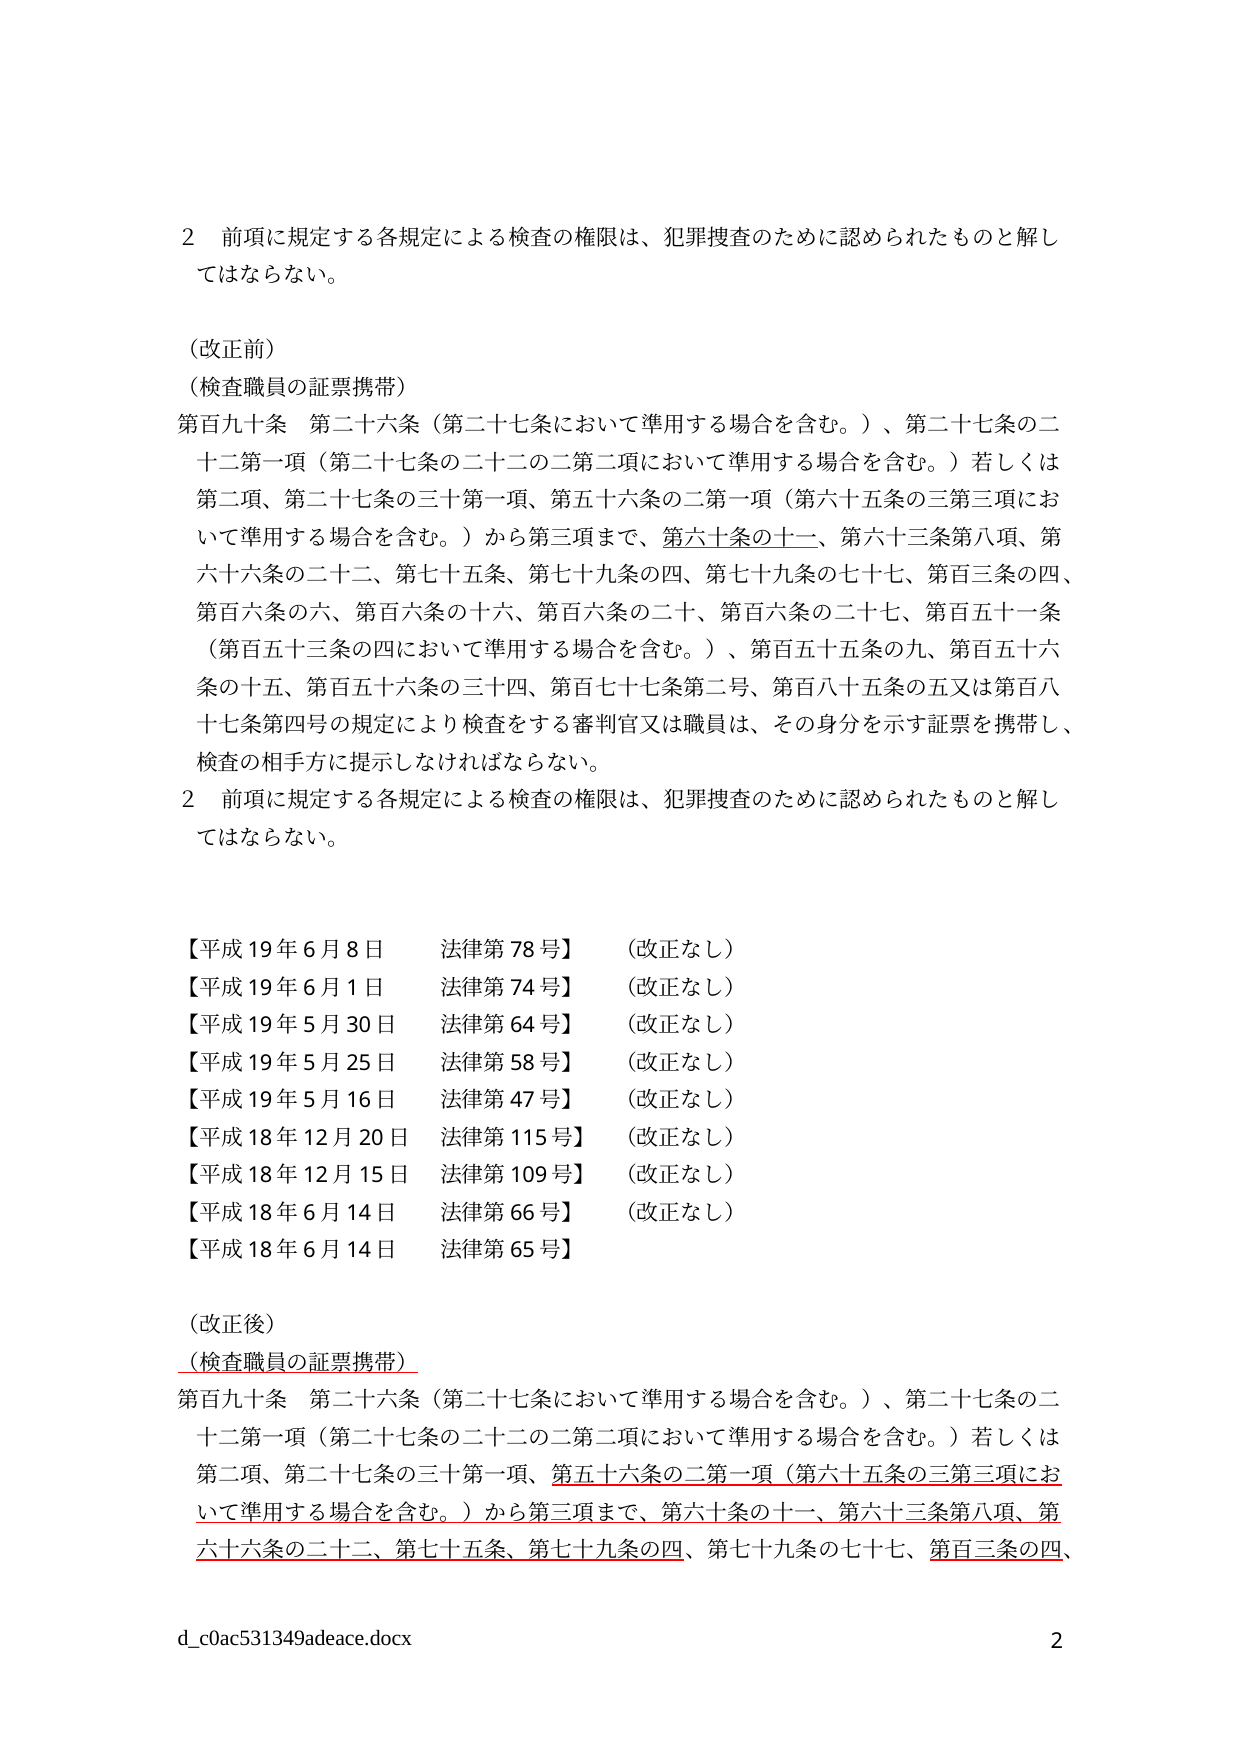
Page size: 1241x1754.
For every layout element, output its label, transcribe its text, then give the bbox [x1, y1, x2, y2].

text （検査職員の証票携帯） [177, 1342, 1063, 1379]
text 【平成19年6月1日 法律第74号】 （改正なし） [177, 967, 1063, 1004]
text 【平成19年6月8日 法律第78号】 （改正なし） [177, 929, 1063, 967]
text 【平成18年6月14日 法律第65号】 [177, 1229, 1063, 1267]
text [177, 1379, 1063, 1567]
text （改正後） [177, 1304, 1063, 1342]
text 【平成19年5月30日 法律第64号】 （改正なし） [177, 1004, 1063, 1042]
text 【平成19年5月25日 法律第58号】 （改正なし） [177, 1042, 1063, 1079]
text 【平成18年12月20日 法律第115号】 （改正なし） [177, 1117, 1063, 1154]
text （改正前） [177, 329, 1063, 367]
text （検査職員の証票携帯） [177, 367, 1063, 404]
text 【平成18年12月15日 法律第109号】 （改正なし） [177, 1154, 1063, 1192]
text ２ 前項に規定する各規定による検査の権限は、犯罪捜査のために認められたものと解してはならない。 [177, 217, 1063, 292]
text 【平成19年5月16日 法律第47号】 （改正なし） [177, 1079, 1063, 1117]
text 【平成18年6月14日 法律第66号】 （改正なし） [177, 1192, 1063, 1229]
text ２ 前項に規定する各規定による検査の権限は、犯罪捜査のために認められたものと解してはならない。 [177, 779, 1063, 854]
